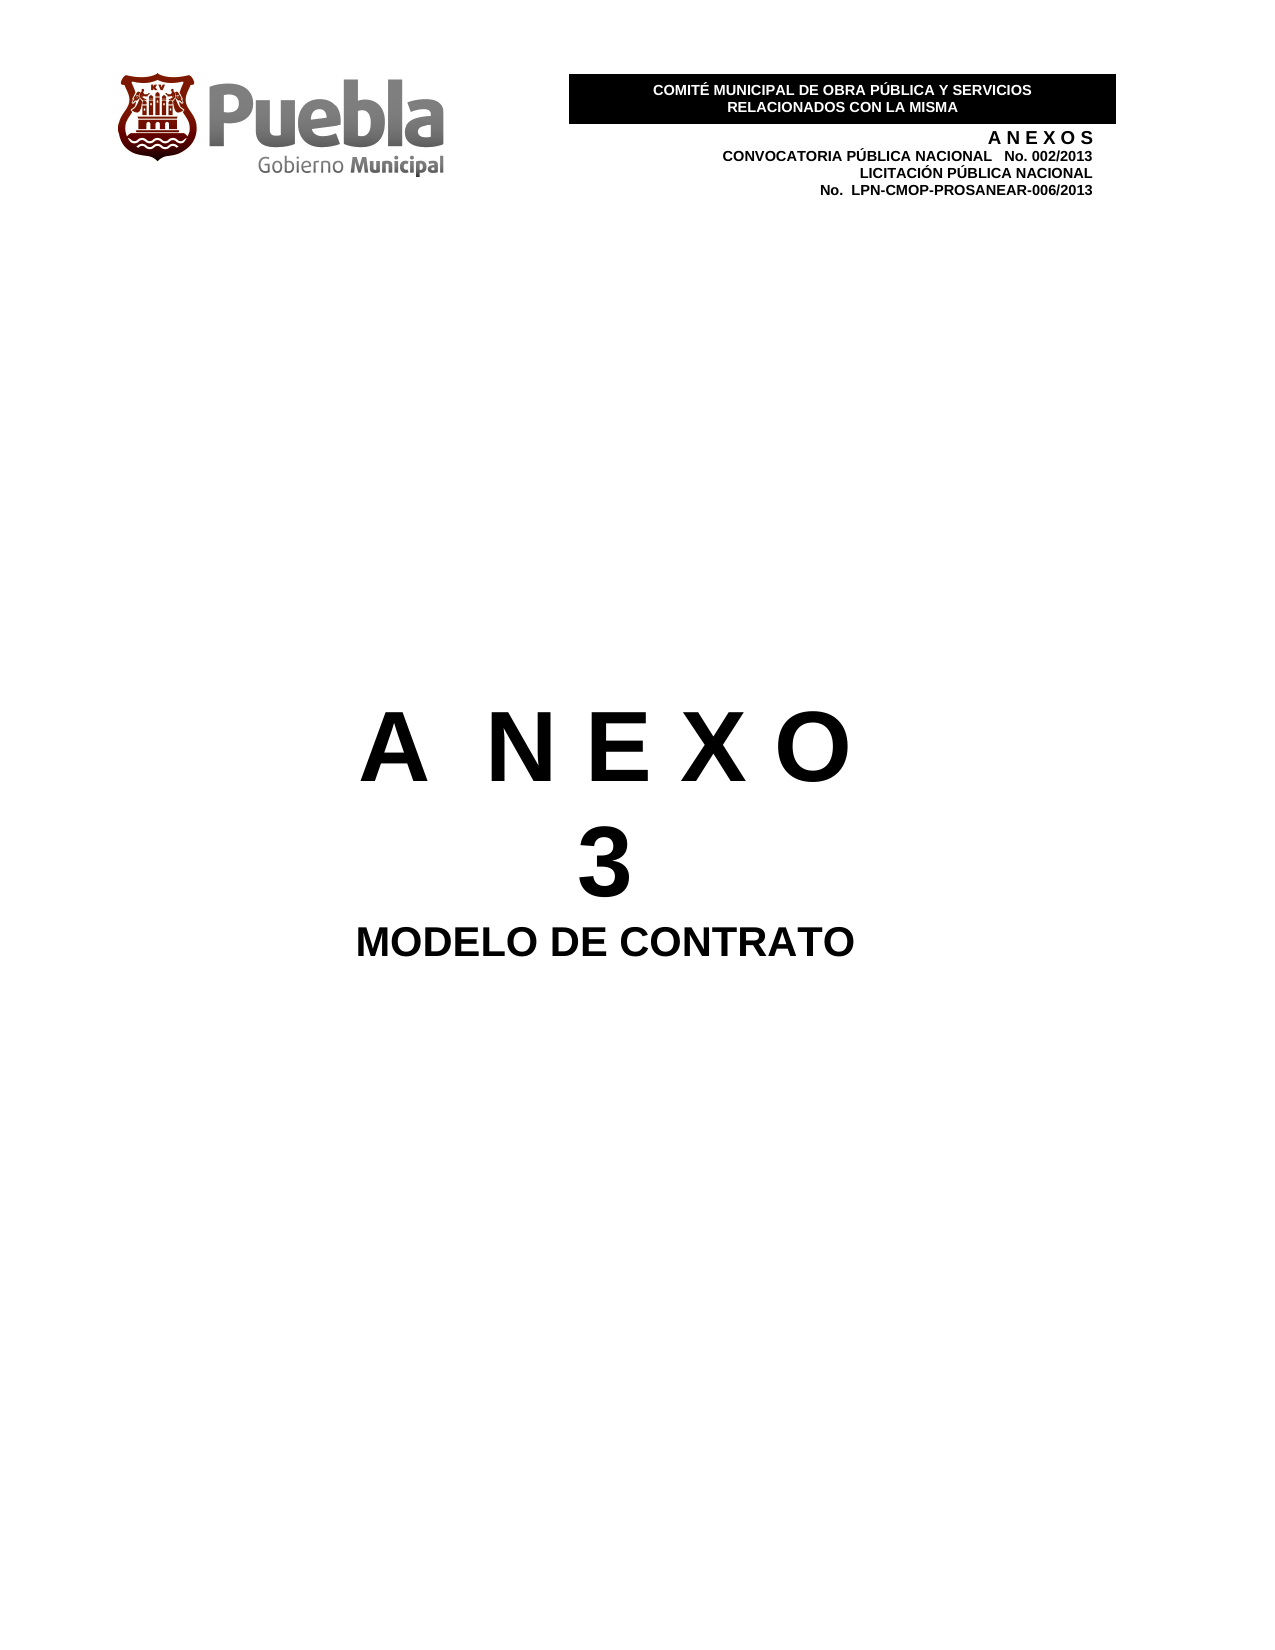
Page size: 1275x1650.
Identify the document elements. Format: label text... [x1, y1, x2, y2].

picture [118, 73, 444, 177]
text A N E X O [118, 687, 1092, 802]
text MODELO DE CONTRATO [118, 917, 1092, 965]
text 3 [118, 802, 1092, 917]
